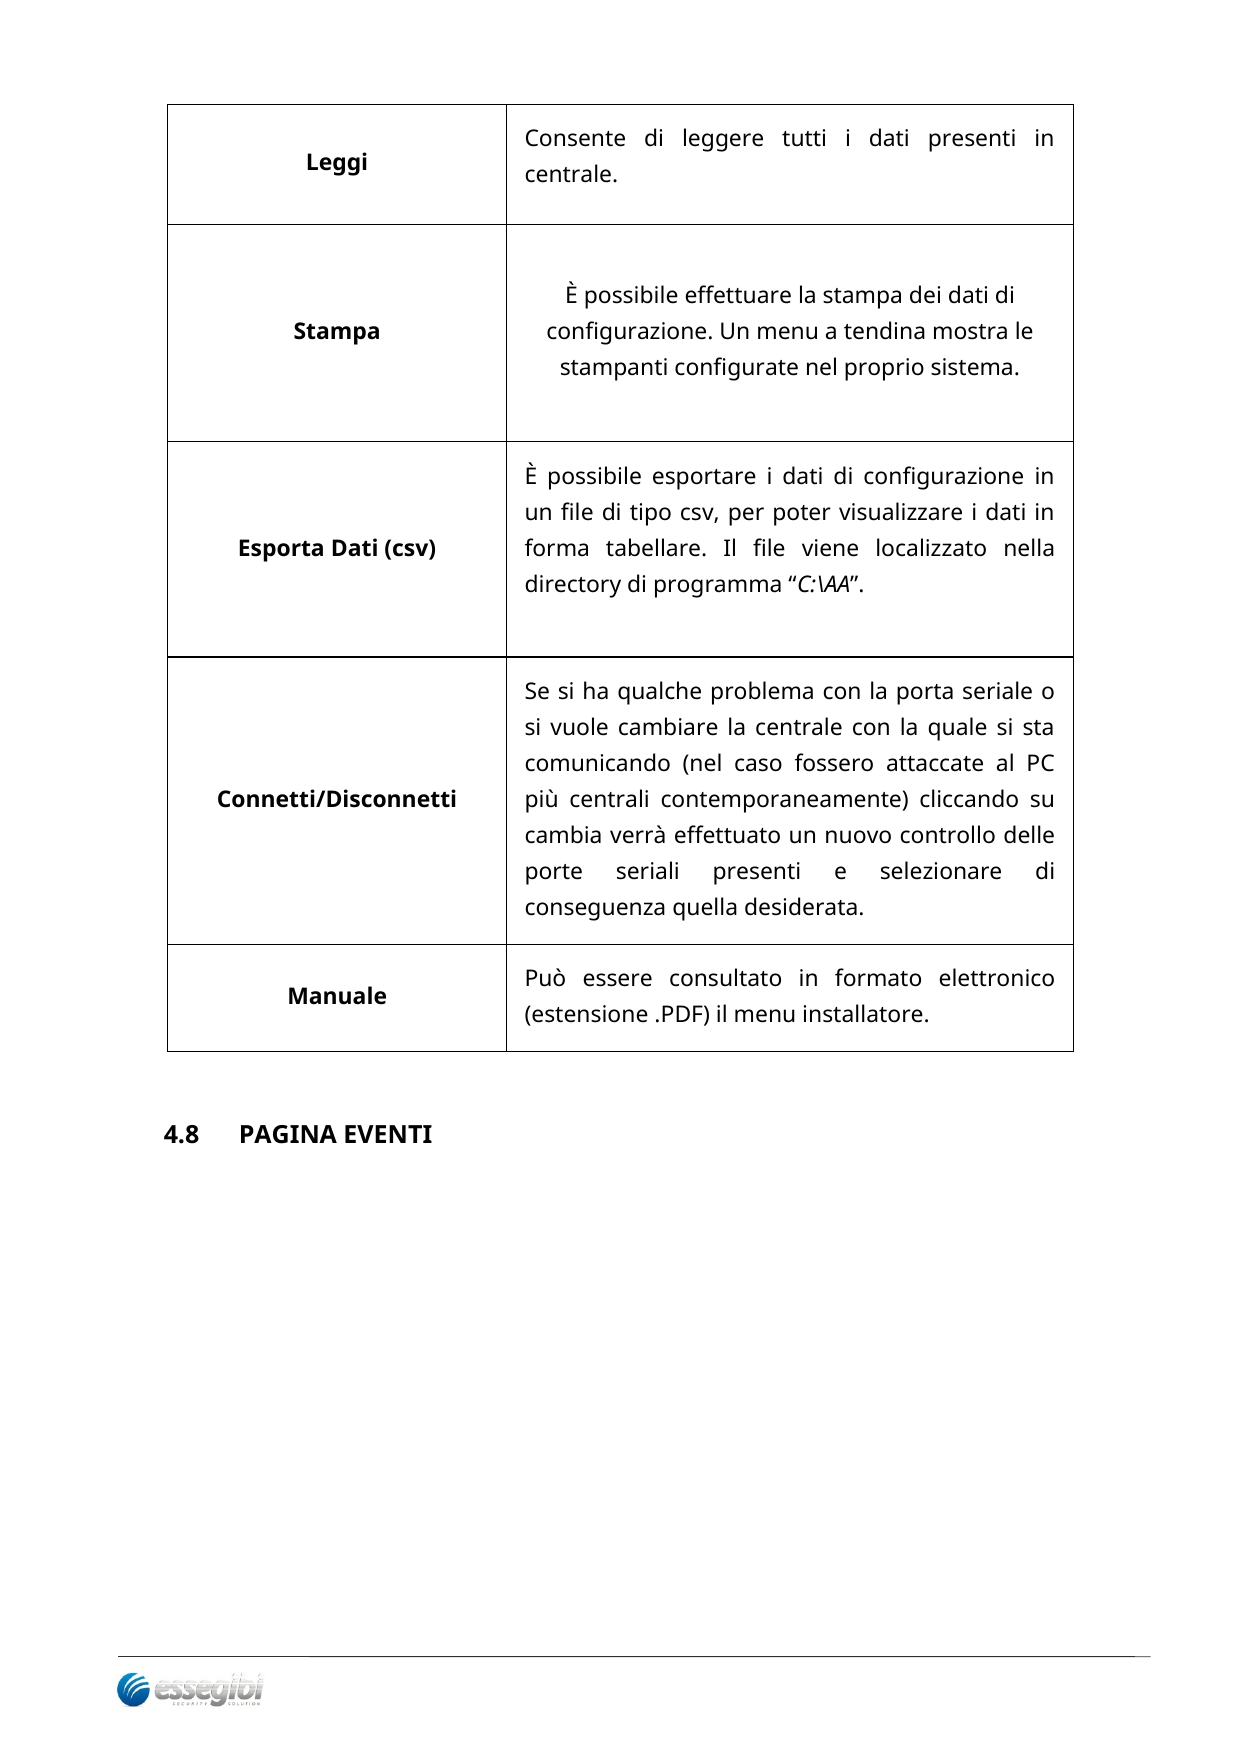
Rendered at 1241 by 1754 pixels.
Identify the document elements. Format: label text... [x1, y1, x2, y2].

subtitle PAGINA EVENTI [163, 1117, 1122, 1151]
table_cell È possibile esportare i dati di configurazione in un file di tipo csv, per poter visualizzare i dati in forma tabellare. Il file viene localizzato nella directory di programma “C:\AA”. [507, 442, 1073, 656]
table_cell Consente di leggere tutti i dati presenti in centrale. [507, 105, 1073, 223]
table_cell Leggi [168, 105, 506, 223]
table_cell È possibile effettuare la stampa dei dati di configurazione. Un menu a tendina mostra le stampanti configurate nel proprio sistema. [507, 225, 1073, 441]
picture [112, 1665, 275, 1713]
table_cell Se si ha qualche problema con la porta seriale o si vuole cambiare la centrale con la quale si sta comunicando (nel caso fossero attaccate al PC più centrali contemporaneamente) cliccando su cambia verrà effettuato un nuovo controllo delle porte seriali presenti e selezionare di conseguenza quella desiderata. [507, 658, 1073, 943]
table_cell Manuale [168, 945, 506, 1051]
table_cell Esporta Dati (csv) [168, 442, 506, 656]
table_cell Può essere consultato in formato elettronico (estensione .PDF) il menu installatore. [507, 945, 1073, 1051]
table_cell Stampa [168, 225, 506, 441]
table_cell Connetti/Disconnetti [168, 658, 506, 943]
